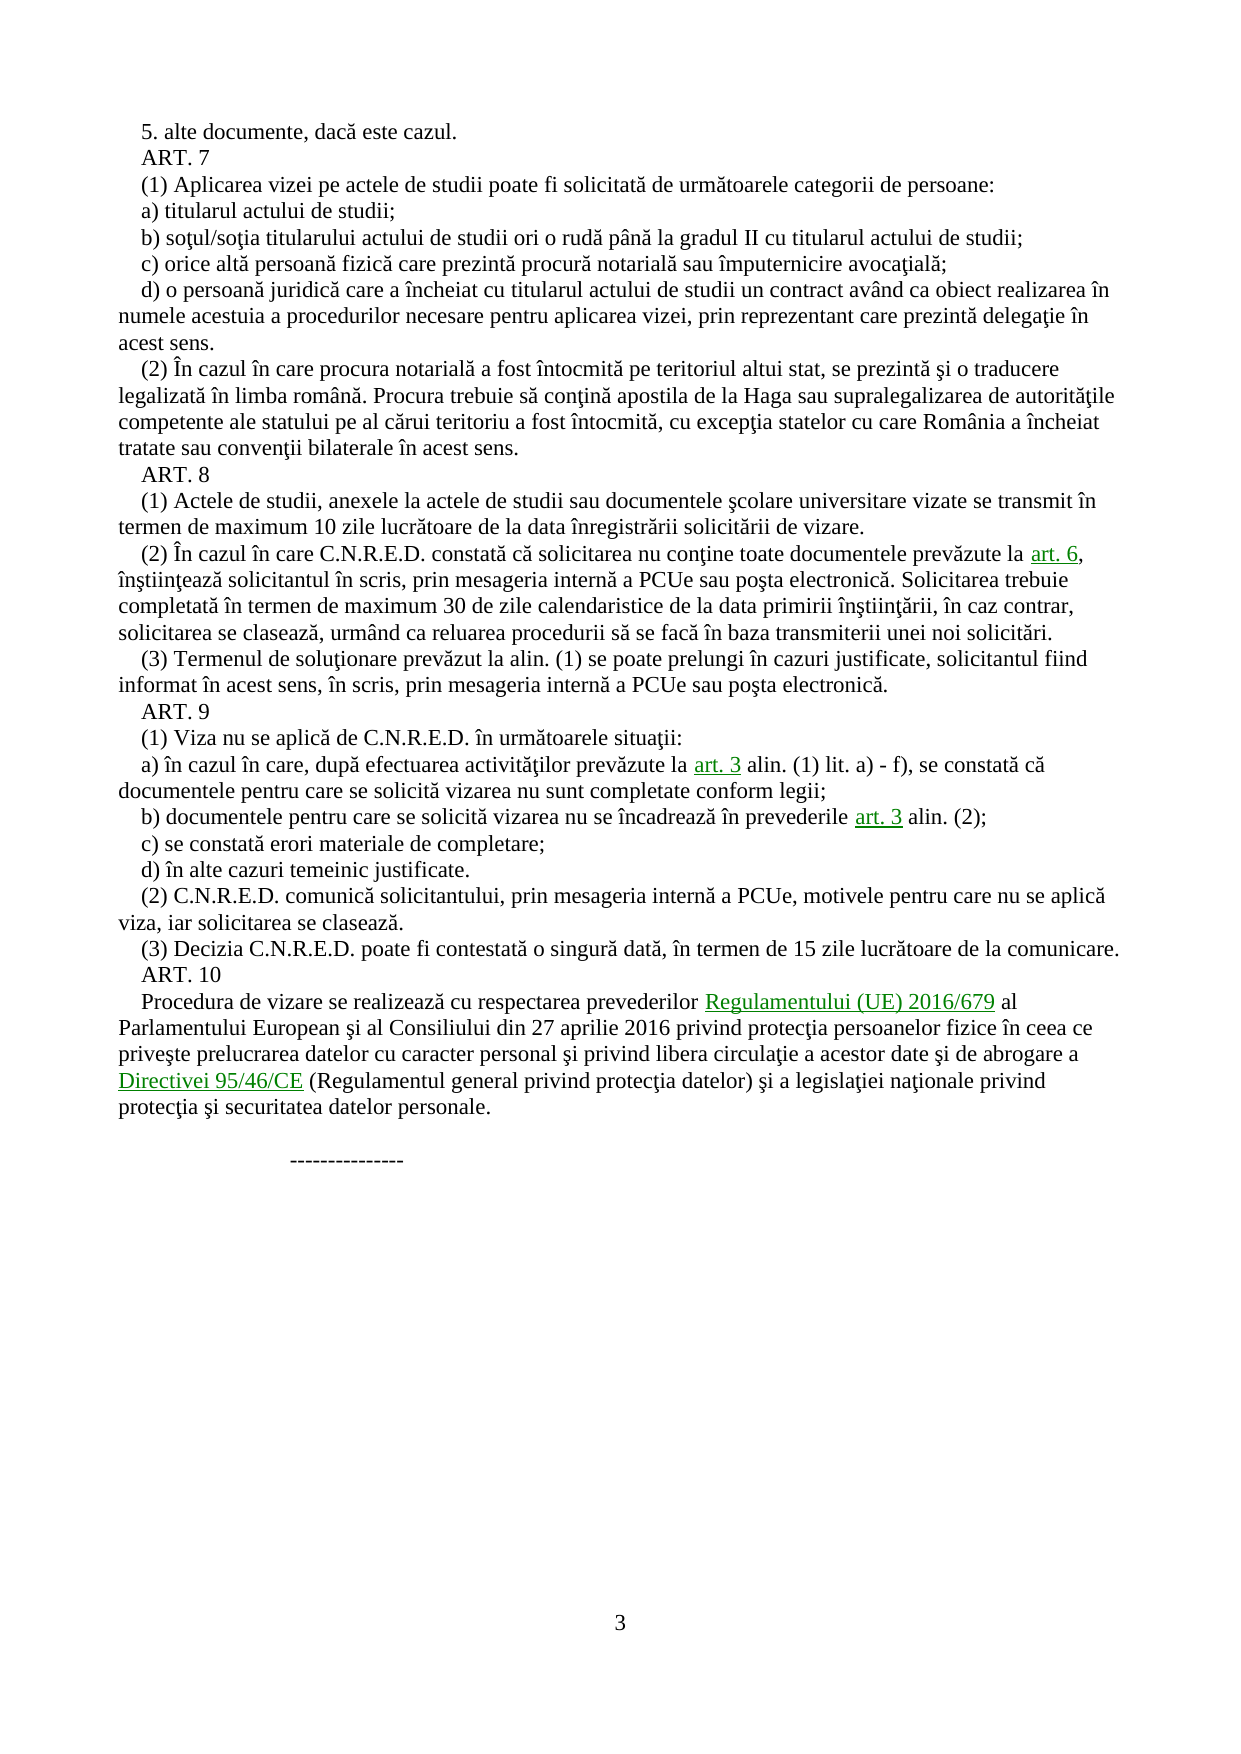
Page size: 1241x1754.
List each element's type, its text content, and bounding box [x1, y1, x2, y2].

text ART. 9 [118, 698, 1122, 724]
text a) în cazul în care, după efectuarea activităţilor prevăzute la art. 3 alin. (1) lit. a) - f), se constată că documentele pentru care se solicită vizarea nu sunt completate conform legii; [118, 751, 1122, 803]
text ART. 10 [118, 961, 1122, 988]
text c) se constată erori materiale de completare; [118, 830, 1122, 856]
text (2) C.N.R.E.D. comunică solicitantului, prin mesageria internă a PCUe, motivele pentru care nu se aplică viza, iar solicitarea se clasează. [118, 882, 1122, 935]
text a) titularul actului de studii; [118, 197, 1122, 223]
text d) o persoană juridică care a încheiat cu titularul actului de studii un contract având ca obiect realizarea în numele acestuia a procedurilor necesare pentru aplicarea vizei, prin reprezentant care prezintă delegaţie în acest sens. [118, 276, 1122, 355]
text (2) În cazul în care procura notarială a fost întocmită pe teritoriul altui stat, se prezintă şi o traducere legalizată în limba română. Procura trebuie să conţină apostila de la Haga sau supralegalizarea de autorităţile competente ale statului pe al cărui teritoriu a fost întocmită, cu excepţia statelor cu care România a încheiat tratate sau convenţii bilaterale în acest sens. [118, 355, 1122, 461]
text c) orice altă persoană fizică care prezintă procură notarială sau împuternicire avocaţială; [118, 250, 1122, 276]
text (1) Viza nu se aplică de C.N.R.E.D. în următoarele situaţii: [118, 724, 1122, 751]
text Procedura de vizare se realizează cu respectarea prevederilor Regulamentului (UE) 2016/679 al Parlamentului European şi al Consiliului din 27 aprilie 2016 privind protecţia persoanelor fizice în ceea ce priveşte prelucrarea datelor cu caracter personal şi privind libera circulaţie a acestor date şi de abrogare a Directivei 95/46/CE (Regulamentul general privind protecţia datelor) şi a legislaţiei naţionale privind protecţia şi securitatea datelor personale. [118, 988, 1122, 1119]
text (3) Decizia C.N.R.E.D. poate fi contestată o singură dată, în termen de 15 zile lucrătoare de la comunicare. [118, 935, 1122, 961]
text (2) În cazul în care C.N.R.E.D. constată că solicitarea nu conţine toate documentele prevăzute la art. 6, înştiinţează solicitantul în scris, prin mesageria internă a PCUe sau poşta electronică. Solicitarea trebuie completată în termen de maximum 30 de zile calendaristice de la data primirii înştiinţării, în caz contrar, solicitarea se clasează, urmând ca reluarea procedurii să se facă în baza transmiterii unei noi solicitări. [118, 540, 1122, 645]
text d) în alte cazuri temeinic justificate. [118, 856, 1122, 882]
text (3) Termenul de soluţionare prevăzut la alin. (1) se poate prelungi în cazuri justificate, solicitantul fiind informat în acest sens, în scris, prin mesageria internă a PCUe sau poşta electronică. [118, 645, 1122, 698]
text --------------- [118, 1146, 1122, 1172]
text (1) Aplicarea vizei pe actele de studii poate fi solicitată de următoarele categorii de persoane: [118, 171, 1122, 197]
text (1) Actele de studii, anexele la actele de studii sau documentele şcolare universitare vizate se transmit în termen de maximum 10 zile lucrătoare de la data înregistrării solicitării de vizare. [118, 487, 1122, 540]
text 5. alte documente, dacă este cazul. [118, 118, 1122, 144]
text b) soţul/soţia titularului actului de studii ori o rudă până la gradul II cu titularul actului de studii; [118, 223, 1122, 250]
text b) documentele pentru care se solicită vizarea nu se încadrează în prevederile art. 3 alin. (2); [118, 803, 1122, 830]
text ART. 8 [118, 461, 1122, 487]
text ART. 7 [118, 144, 1122, 171]
